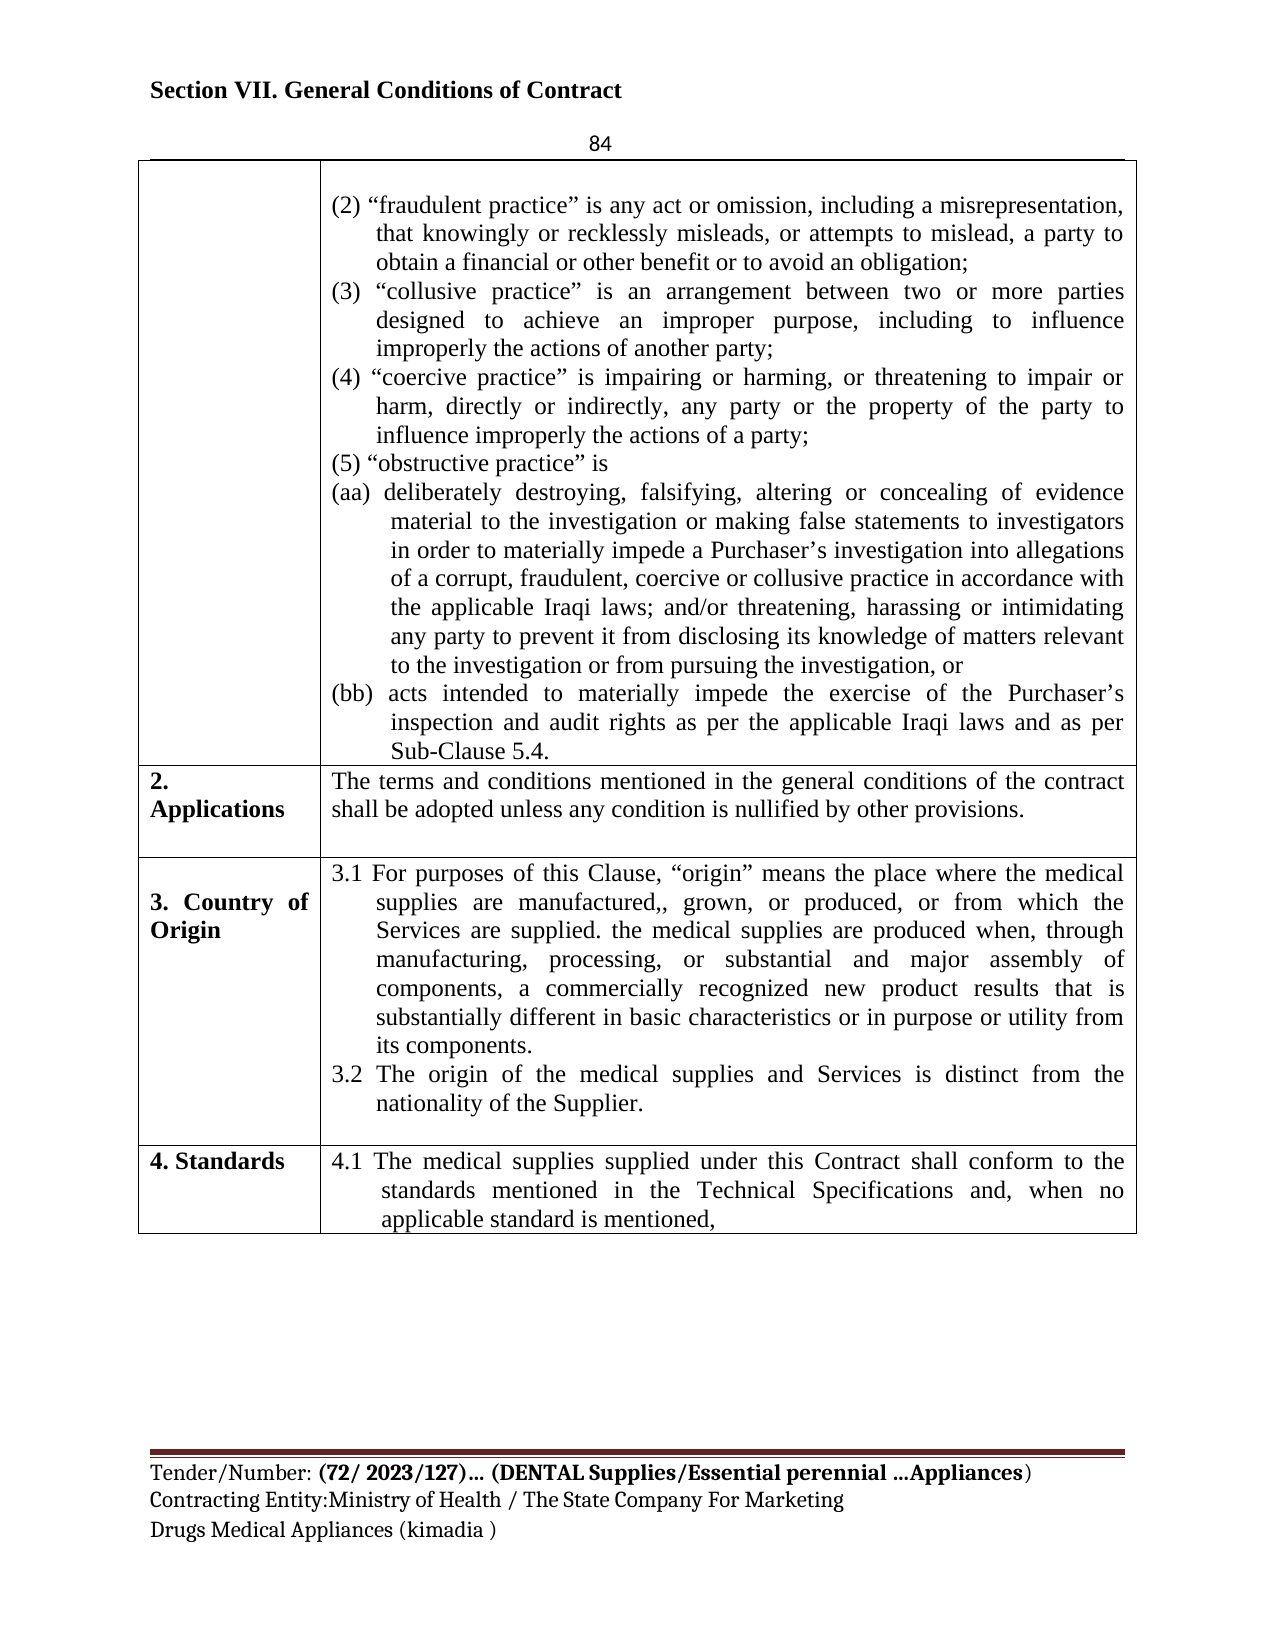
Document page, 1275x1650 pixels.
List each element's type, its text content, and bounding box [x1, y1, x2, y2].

table_cell 4. Standards [139, 1146, 320, 1233]
table_cell (2) “fraudulent practice” is any act or omission, including a misrepresentation, that knowingly or recklessly misleads, or attempts to mislead, a party to obtain a financial or other benefit or to avoid an obligation; (3) “collusive practice” is an arrangement between two or more parties designed to achieve an improper purpose, including to influence improperly the actions of another party; (4) “coercive practice” is impairing or harming, or threatening to impair or harm, directly or indirectly, any party or the property of the party to influence improperly the actions of a party; (5) “obstructive practice” is (aa) deliberately destroying, falsifying, altering or concealing of evidence material to the investigation or making false statements to investigators in order to materially impede a Purchaser’s investigation into allegations of a corrupt, fraudulent, coercive or collusive practice in accordance with the applicable Iraqi laws; and/or threatening, harassing or intimidating any party to prevent it from disclosing its knowledge of matters relevant to the investigation or from pursuing the investigation, or (bb) acts intended to materially impede the exercise of the Purchaser’s inspection and audit rights as per the applicable Iraqi laws and as per Sub-Clause 5.4. [321, 161, 1136, 765]
table_cell 4.1 The medical supplies supplied under this Contract shall conform to the standards mentioned in the Technical Specifications and, when no applicable standard is mentioned, [321, 1146, 1136, 1233]
table_cell 3. Country of Origin [139, 858, 320, 1145]
table_cell [139, 161, 320, 765]
table_cell 2. Applications [139, 766, 320, 857]
table_cell The terms and conditions mentioned in the general conditions of the contract shall be adopted unless any condition is nullified by other provisions. [321, 766, 1136, 857]
table_cell 3.1 For purposes of this Clause, “origin” means the place where the medical supplies are manufactured,, grown, or produced, or from which the Services are supplied. the medical supplies are produced when, through manufacturing, processing, or substantial and major assembly of components, a commercially recognized new product results that is substantially different in basic characteristics or in purpose or utility from its components. 3.2 The origin of the medical supplies and Services is distinct from the nationality of the Supplier. [321, 858, 1136, 1145]
